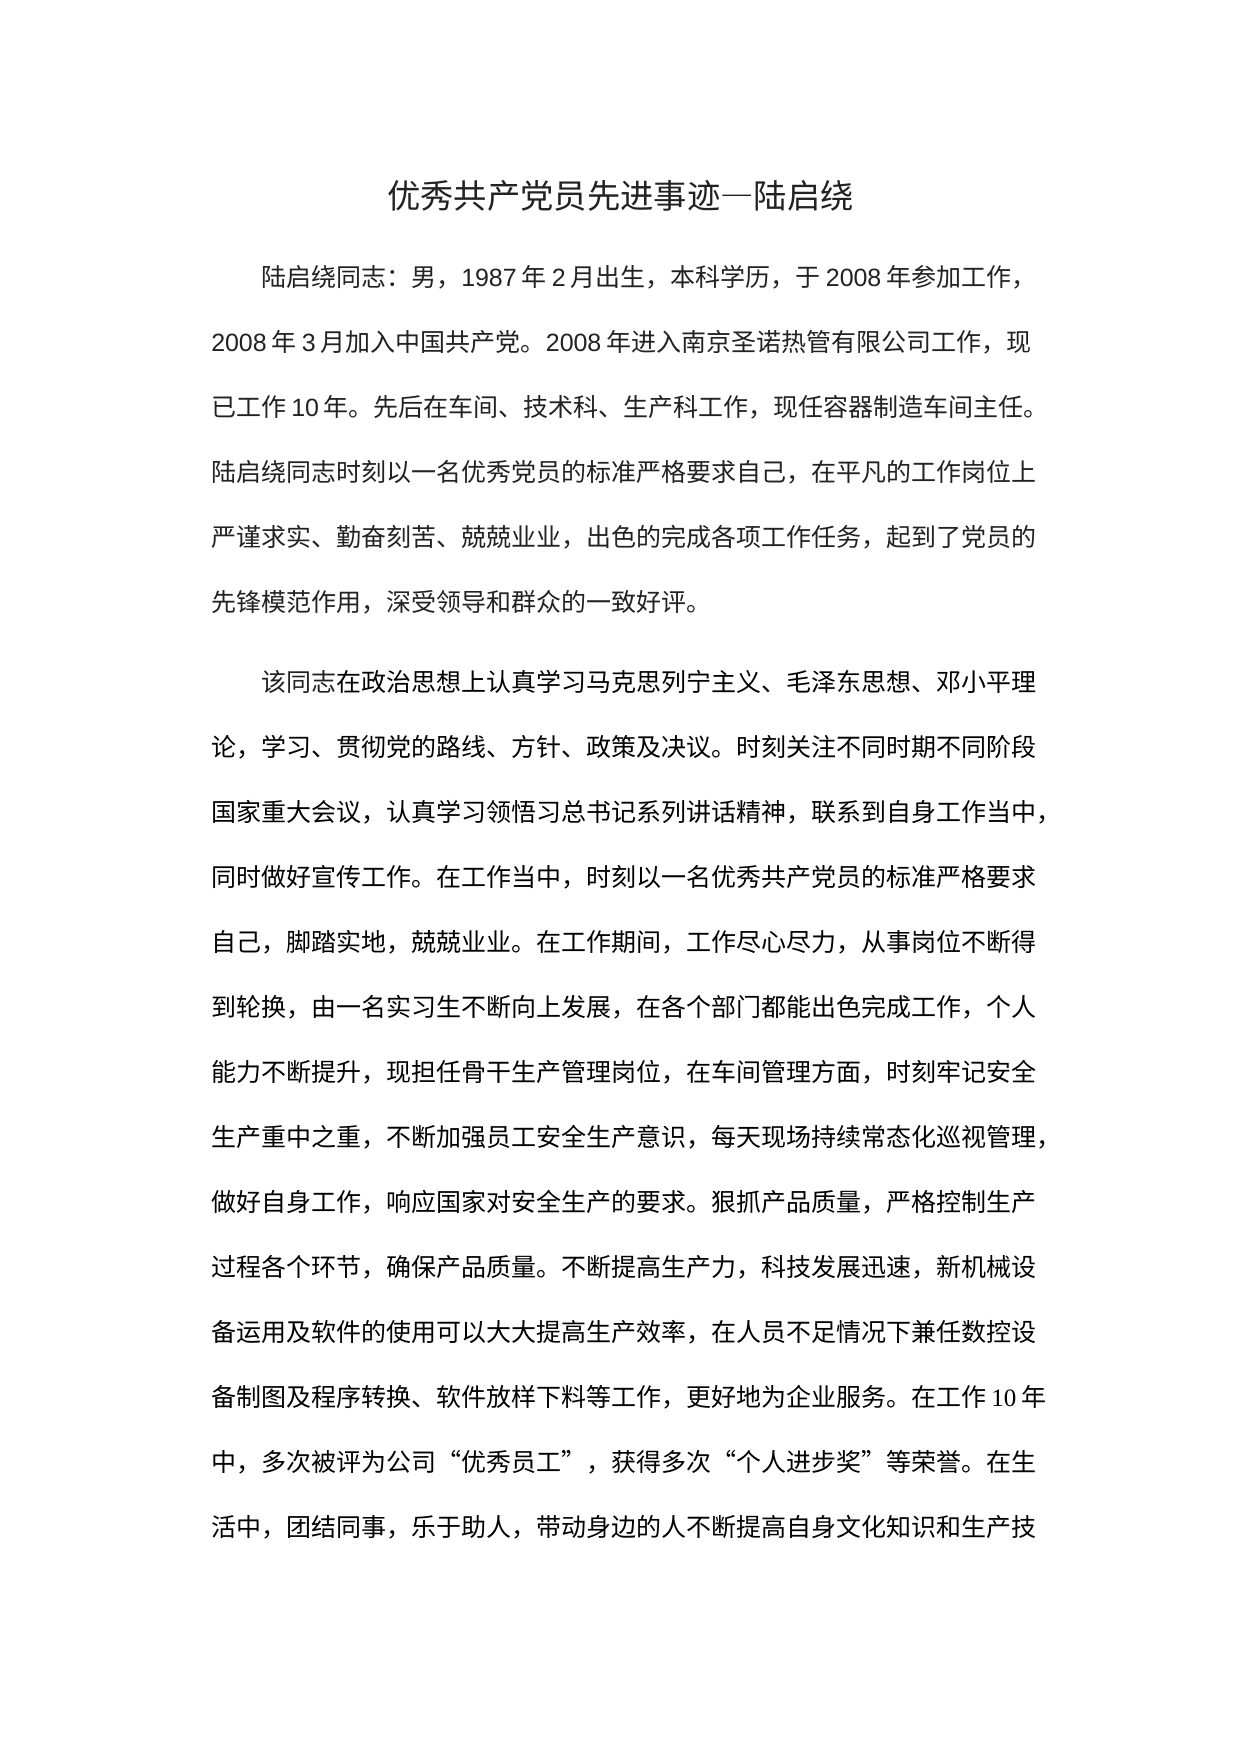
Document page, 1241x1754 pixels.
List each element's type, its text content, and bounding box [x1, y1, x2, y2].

text 优秀共产党员先进事迹—陆启绕 [187, 162, 1053, 227]
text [211, 648, 1053, 1558]
text 陆启绕同志：男，1987年2月出生，本科学历，于2008年参加工作，2008年3月加入中国共产党。2008年进入南京圣诺热管有限公司工作，现已工作10年。先后在车间、技术科、生产科工作，现任容器制造车间主任。陆启绕同志时刻以一名优秀党员的标准严格要求自己，在平凡的工作岗位上严谨求实、勤奋刻苦、兢兢业业，出色的完成各项工作任务，起到了党员的先锋模范作用，深受领导和群众的一致好评。 [211, 243, 1053, 633]
